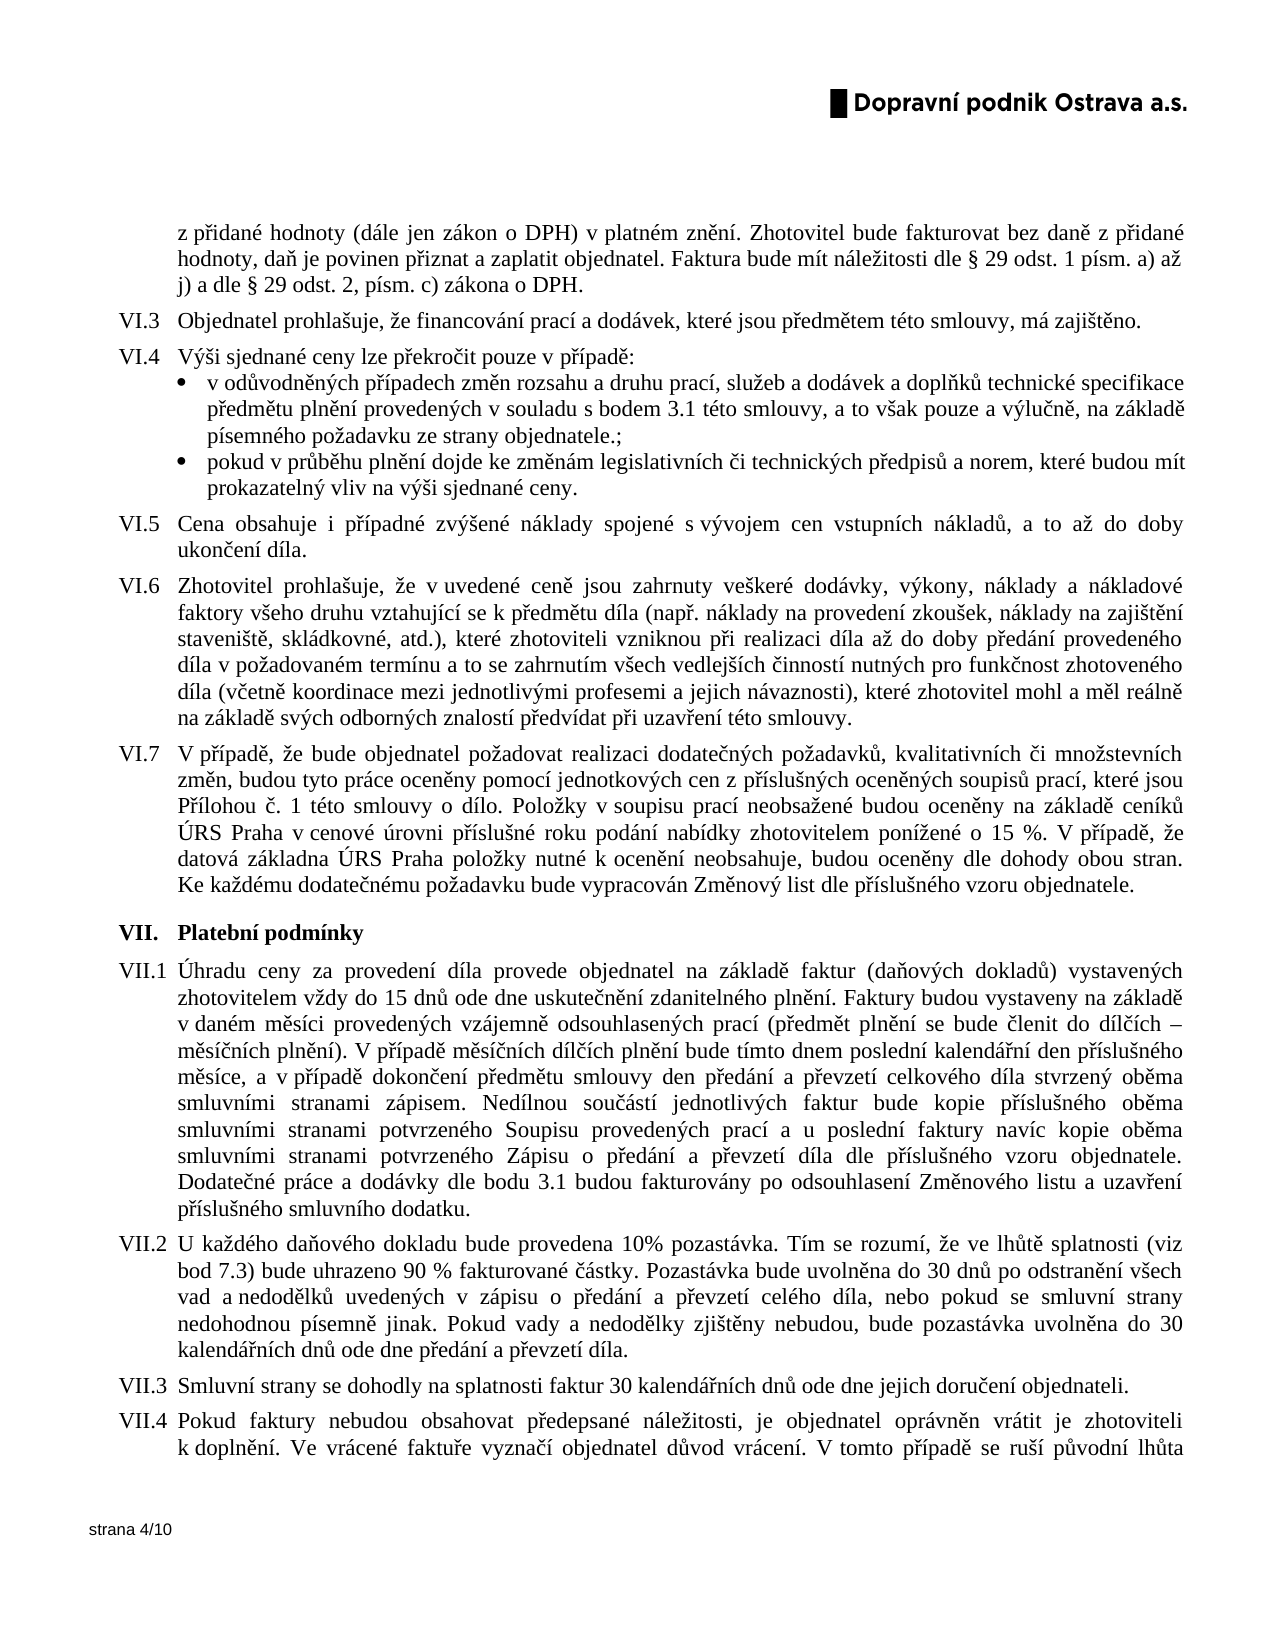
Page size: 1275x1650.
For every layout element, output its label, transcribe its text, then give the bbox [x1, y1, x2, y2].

list Smluvní strany se dohodly na splatnosti faktur 30 kalendářních dnů ode dne jejich doručení objednateli. [118, 1372, 1184, 1398]
picture [830, 89, 1187, 118]
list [118, 1407, 1184, 1460]
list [118, 218, 1184, 298]
list Úhradu ceny za provedení díla provede objednatel na základě faktur (daňových dokladů) vystavených zhotovitelem vždy do 15 dnů ode dne uskutečnění zdanitelného plnění. Faktury budou vystaveny na základě v daném měsíci provedených vzájemně odsouhlasených prací (předmět plnění se bude členit do dílčích – měsíčních plnění). V případě měsíčních dílčích plnění bude tímto dnem poslední kalendářní den příslušného měsíce, a v případě dokončení předmětu smlouvy den předání a převzetí celkového díla stvrzený oběma smluvními stranami zápisem. Nedílnou součástí jednotlivých faktur bude kopie příslušného oběma smluvními stranami potvrzeného Soupisu provedených prací a u poslední faktury navíc kopie oběma smluvními stranami potvrzeného Zápisu o předání a převzetí díla dle příslušného vzoru objednatele. Dodatečné práce a dodávky dle bodu 3.1 budou fakturovány po odsouhlasení Změnového listu a uzavření příslušného smluvního dodatku. [118, 958, 1184, 1221]
subtitle Platební podmínky [118, 919, 1184, 945]
list Výši sjednané ceny lze překročit pouze v případě: [118, 343, 1184, 369]
list Objednatel prohlašuje, že financování prací a dodávek, které jsou předmětem této smlouvy, má zajištěno. [118, 307, 1184, 333]
list Zhotovitel prohlašuje, že v uvedené ceně jsou zahrnuty veškeré dodávky, výkony, náklady a nákladové faktory všeho druhu vztahující se k předmětu díla (např. náklady na provedení zkoušek, náklady na zajištění staveniště, skládkovné, atd.), které zhotoviteli vzniknou při realizaci díla až do doby předání provedeného díla v požadovaném termínu a to se zahrnutím všech vedlejších činností nutných pro funkčnost zhotoveného díla (včetně koordinace mezi jednotlivými profesemi a jejich návaznosti), které zhotovitel mohl a měl reálně na základě svých odborných znalostí předvídat při uzavření této smlouvy. [118, 572, 1184, 730]
list V případě, že bude objednatel požadovat realizaci dodatečných požadavků, kvalitativních či množstevních změn, budou tyto práce oceněny pomocí jednotkových cen z příslušných oceněných soupisů prací, které jsou Přílohou č. 1 této smlouvy o dílo. Položky v soupisu prací neobsažené budou oceněny na základě ceníků ÚRS Praha v cenové úrovni příslušné roku podání nabídky zhotovitelem ponížené o 15 %. V případě, že datová základna ÚRS Praha položky nutné k ocenění neobsahuje, budou oceněny dle dohody obou stran. Ke každému dodatečnému požadavku bude vypracován Změnový list dle příslušného vzoru objednatele. [118, 740, 1184, 898]
text pokud v průběhu plnění dojde ke změnám legislativních či technických předpisů a norem, které budou mít prokazatelný vliv na výši sjednané ceny. [177, 448, 1186, 501]
text v odůvodněných případech změn rozsahu a druhu prací, služeb a dodávek a doplňků technické specifikace předmětu plnění provedených v souladu s bodem 3.1 této smlouvy, a to však pouze a výlučně, na základě písemného požadavku ze strany objednatele.; [177, 369, 1186, 448]
list Cena obsahuje i případné zvýšené náklady spojené s vývojem cen vstupních nákladů, a to až do doby ukončení díla. [118, 510, 1184, 563]
list U každého daňového dokladu bude provedena 10% pozastávka. Tím se rozumí, že ve lhůtě splatnosti (viz bod 7.3) bude uhrazeno 90 % fakturované částky. Pozastávka bude uvolněna do 30 dnů po odstranění všech vad a nedodělků uvedených v zápisu o předání a převzetí celého díla, nebo pokud se smluvní strany nedohodnou písemně jinak. Pokud vady a nedodělky zjištěny nebudou, bude pozastávka uvolněna do 30 kalendářních dnů ode dne předání a převzetí díla. [118, 1231, 1184, 1362]
